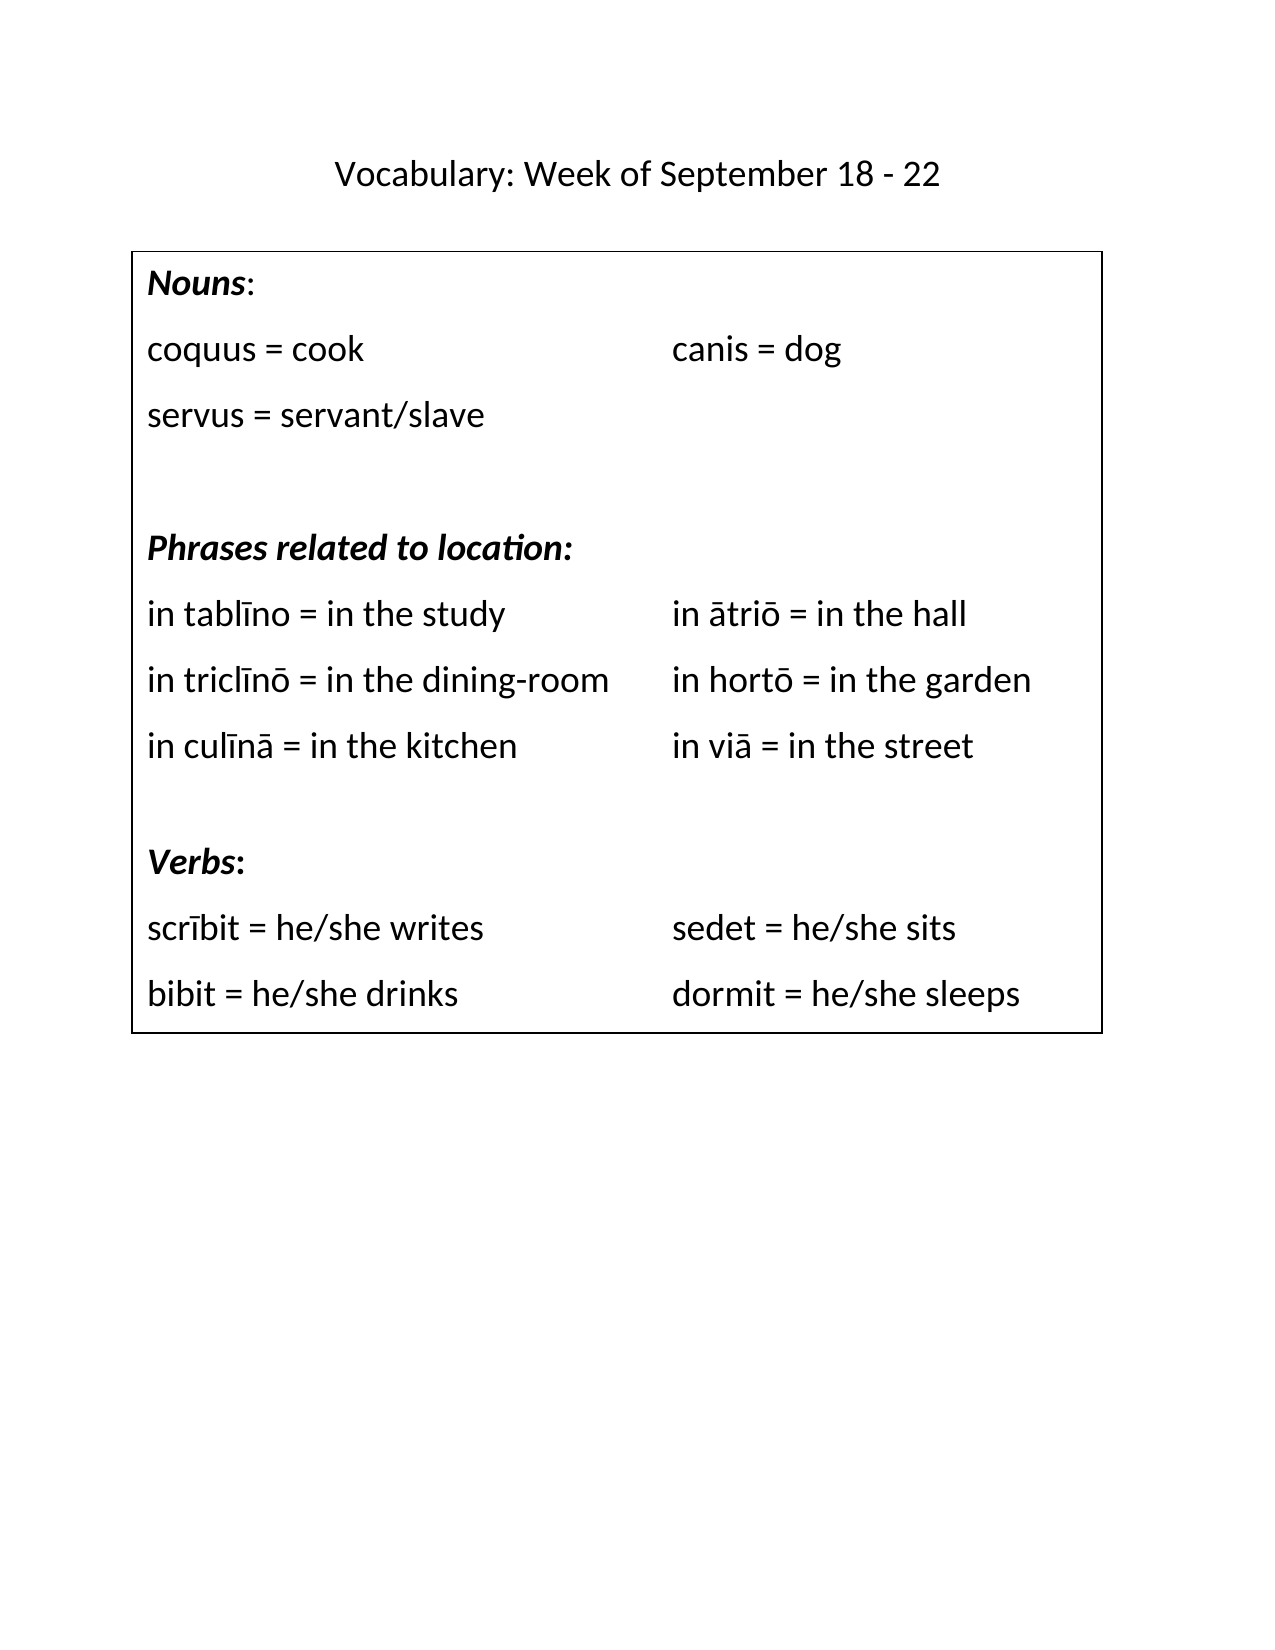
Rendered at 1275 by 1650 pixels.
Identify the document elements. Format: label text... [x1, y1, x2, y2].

text Vocabulary: Week of September 18 - 22 [150, 150, 1125, 196]
